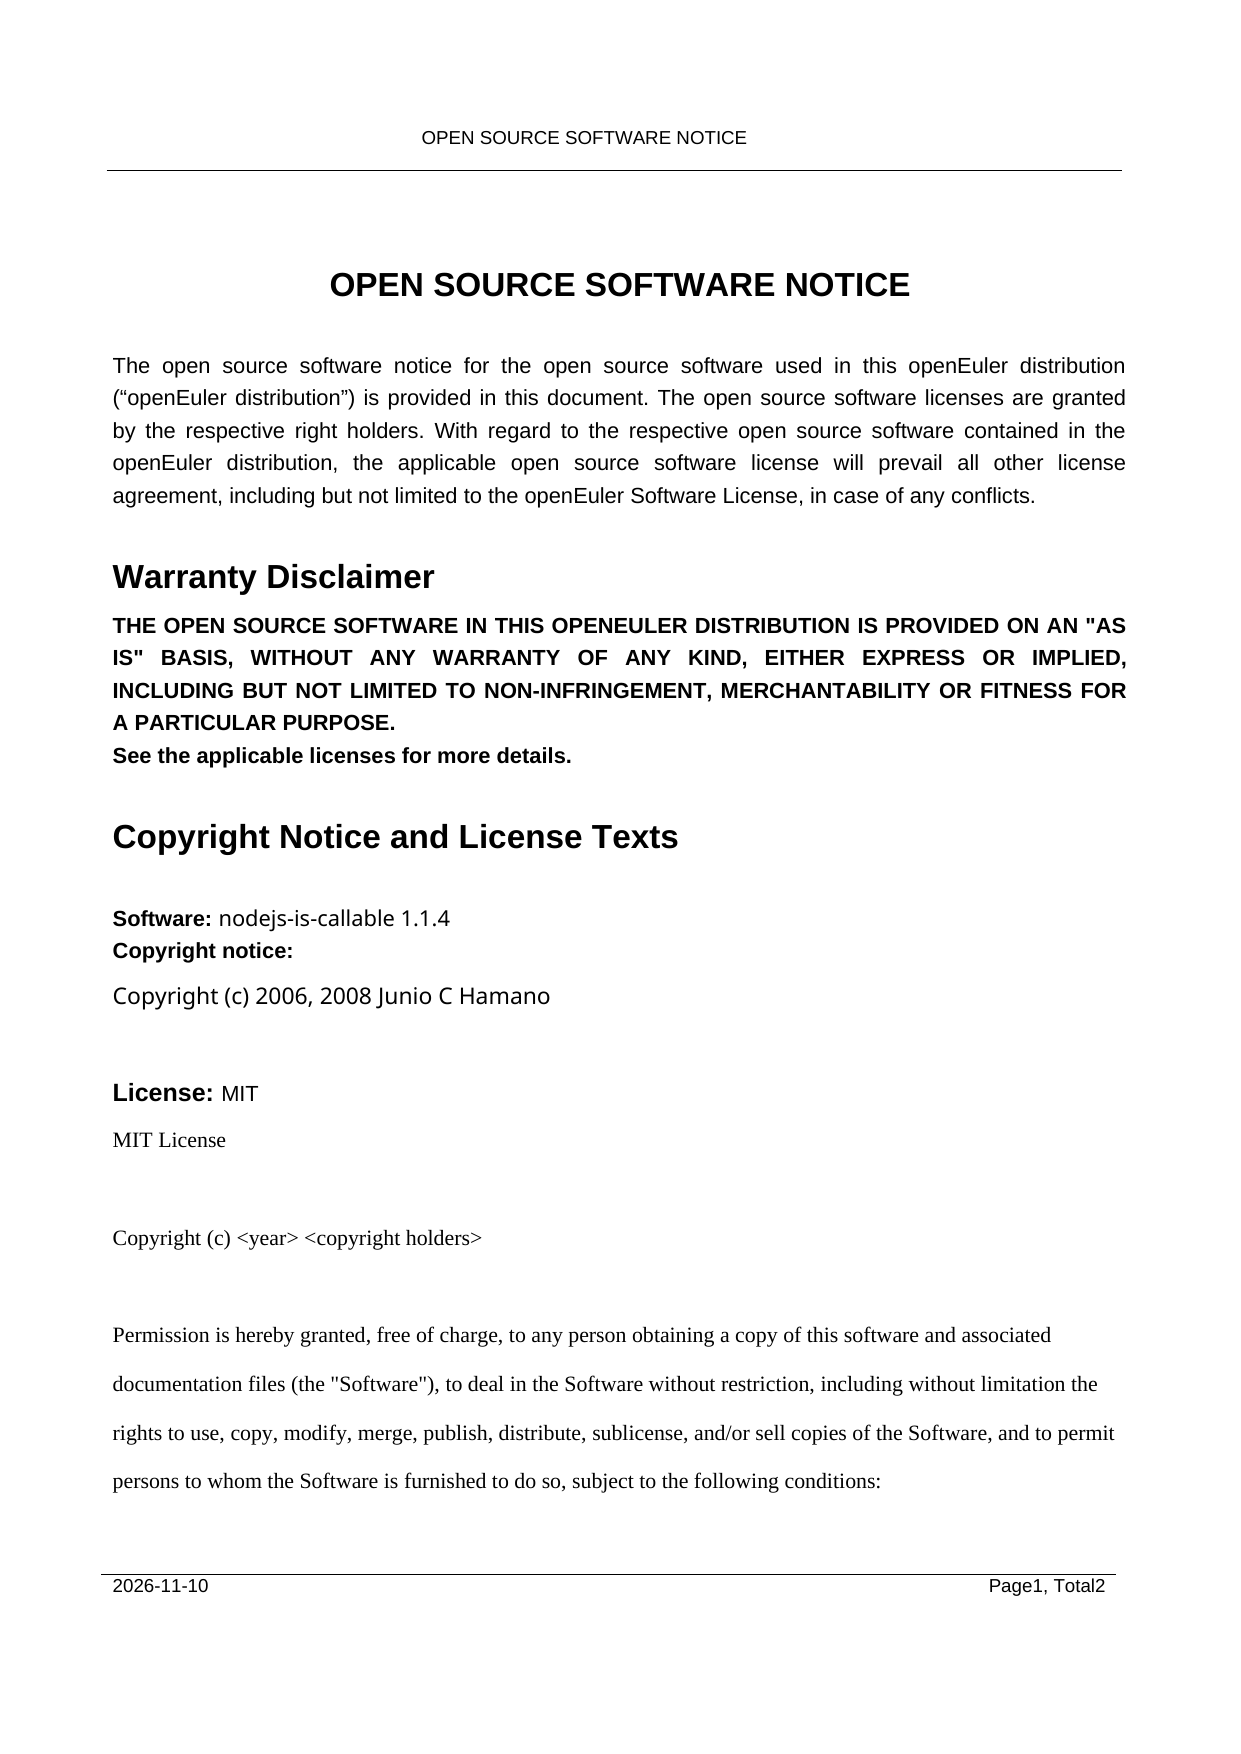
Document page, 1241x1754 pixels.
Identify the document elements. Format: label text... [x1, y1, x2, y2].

text The open source software notice for the open source software used in this openEuler distribution (“openEuler distribution”) is provided in this document. The open source software licenses are granted by the respective right holders. With regard to the respective open source software contained in the openEuler distribution, the applicable open source software license will prevail all other license agreement, including but not limited to the openEuler Software License, in case of any conflicts. [112, 349, 1128, 511]
text OPEN SOURCE SOFTWARE NOTICE [112, 251, 1128, 316]
text Copyright Notice and License Texts [112, 804, 1128, 869]
text THE OPEN SOURCE SOFTWARE IN THIS OPENEULER DISTRIBUTION IS PROVIDED ON AN "AS IS" BASIS, WITHOUT ANY WARRANTY OF ANY KIND, EITHER EXPRESS OR IMPLIED, INCLUDING BUT NOT LIMITED TO NON-INFRINGEMENT, MERCHANTABILITY OR FITNESS FOR A PARTICULAR PURPOSE. See the applicable licenses for more details. [112, 609, 1128, 771]
text Software: nodejs-is-callable 1.1.4 [112, 901, 1128, 934]
text License: MIT [112, 1077, 1128, 1109]
text Warranty Disclaimer [112, 544, 1128, 609]
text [112, 1123, 1128, 1497]
text Copyright (c) 2006, 2008 Junio C Hamano [112, 979, 1128, 1060]
text Copyright notice: [112, 934, 1128, 966]
